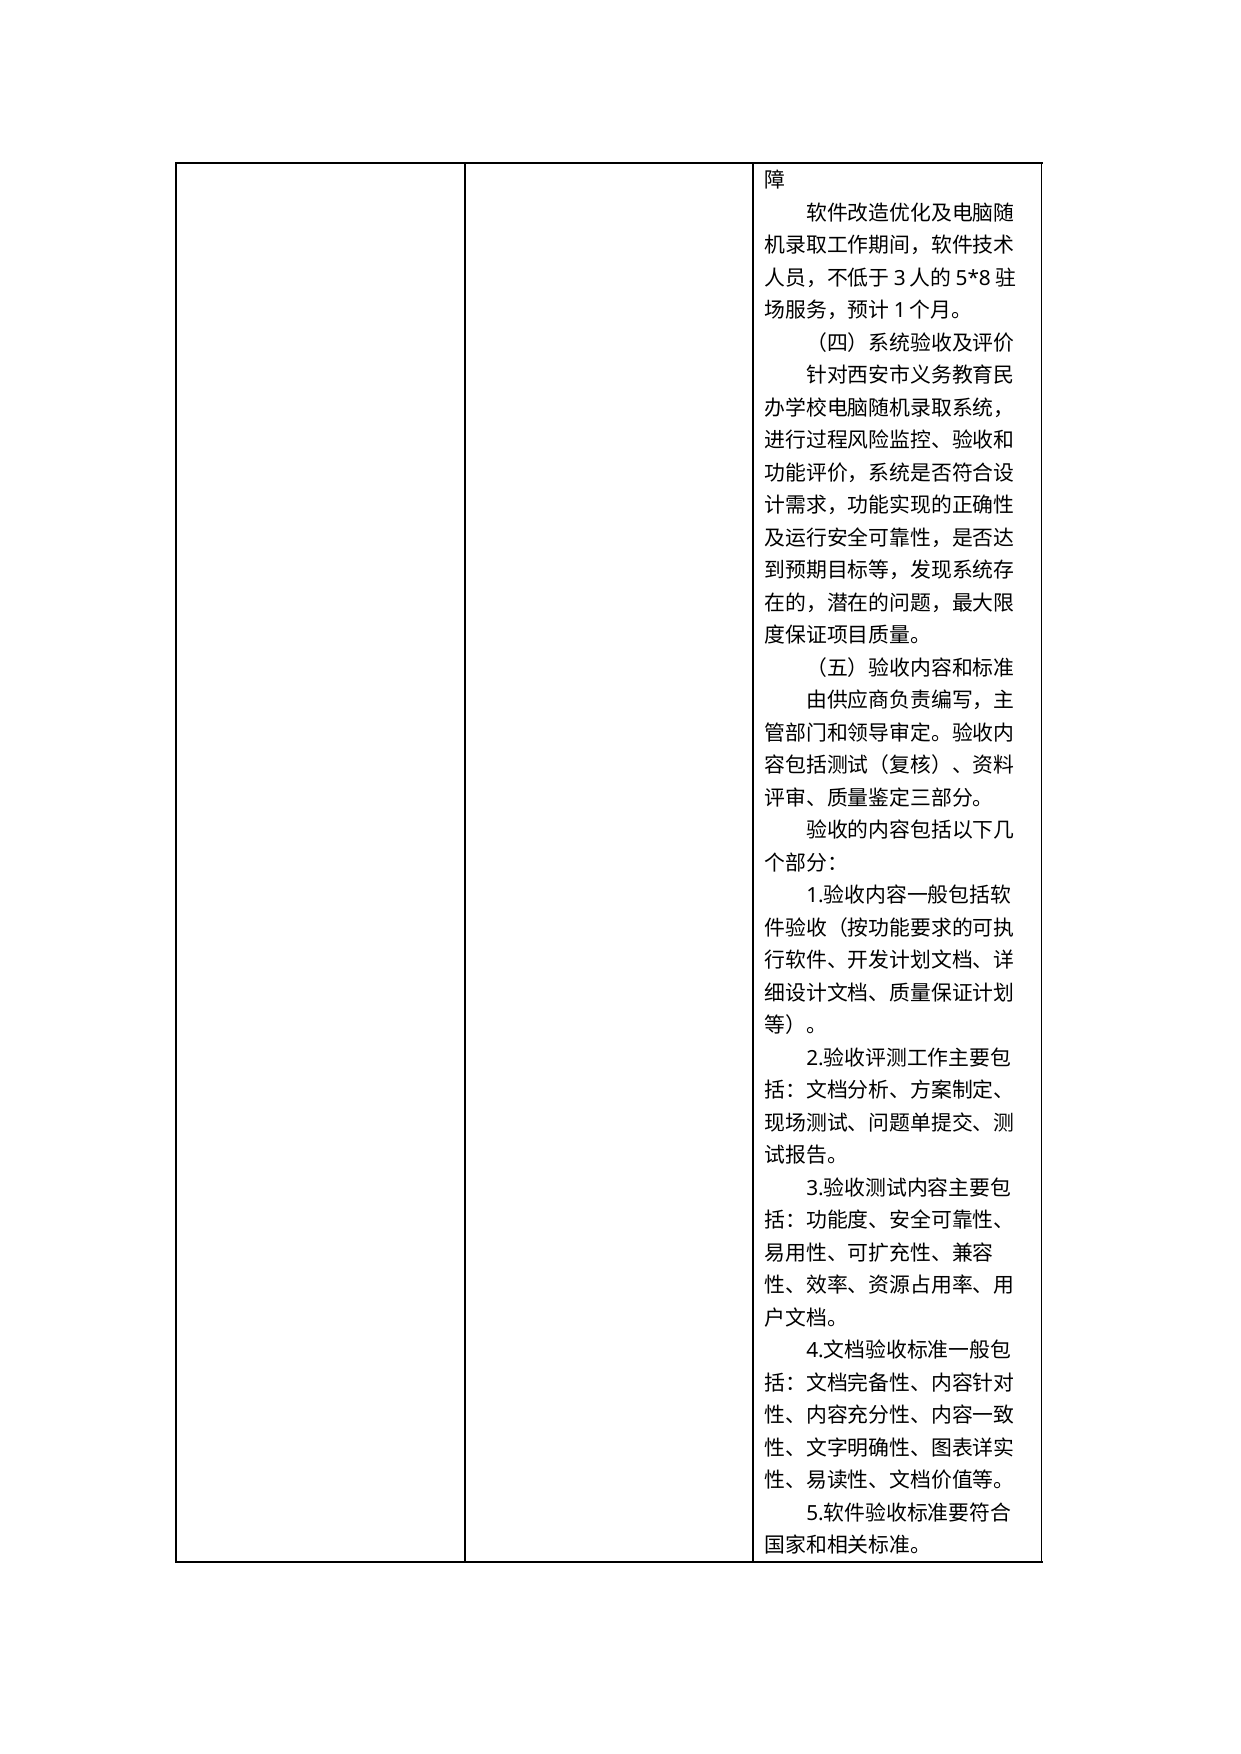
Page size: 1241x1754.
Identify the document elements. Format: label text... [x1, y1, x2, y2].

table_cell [754, 164, 1041, 1561]
table_cell ★ [466, 164, 752, 1561]
table_cell 1 [177, 164, 464, 1561]
